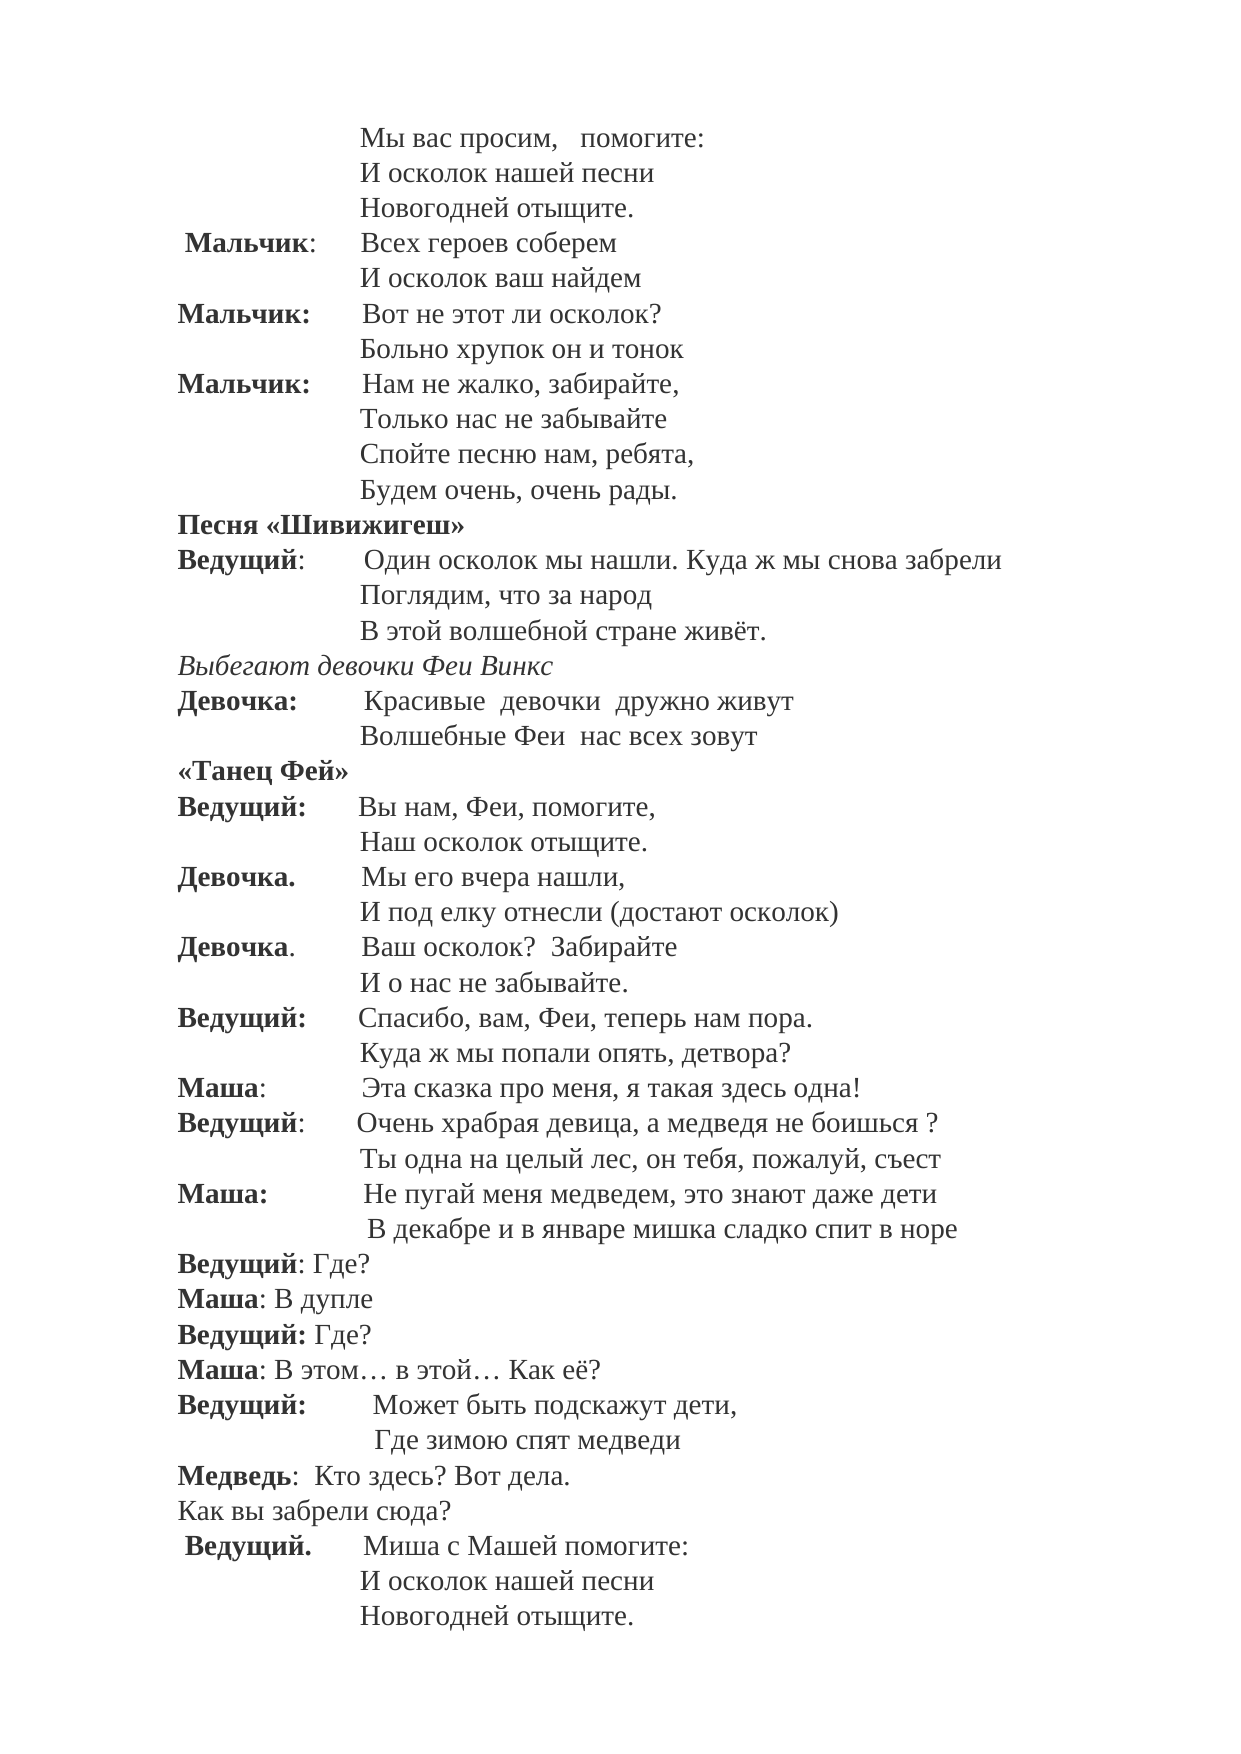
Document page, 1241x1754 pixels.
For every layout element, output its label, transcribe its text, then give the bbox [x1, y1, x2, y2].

text Девочка. Мы его вчера нашли, И под елку отнесли (достают осколок) [177, 857, 1152, 928]
text И осколок нашей песни [177, 1562, 1152, 1597]
text Ведущий: Очень храбрая девица, а медведя не боишься ? [177, 1104, 1152, 1139]
text Где зимою спят медведи [177, 1421, 1152, 1456]
text Ведущий: Где? [177, 1245, 1152, 1280]
text И осколок ваш найдем [177, 259, 1152, 294]
text Ведущий: Один осколок мы нашли. Куда ж мы снова забрели [177, 541, 1152, 576]
text Ведущий. Миша с Машей помогите: [177, 1526, 1152, 1562]
text Мы вас просим, помогите: И осколок нашей песни Новогодней отыщите. Мальчик: Всех героев соберем [177, 118, 1152, 259]
text Поглядим, что за народ В этой волшебной стране живёт. [177, 576, 1152, 646]
text «Танец Фей» [177, 752, 1152, 787]
text Как вы забрели сюда? [177, 1491, 1152, 1526]
text Мальчик: Вот не этот ли осколок? Больно хрупок он и тонок [177, 294, 1152, 364]
text Песня «Шивижигеш» [177, 505, 1152, 541]
text Девочка: Красивые девочки дружно живут [177, 681, 1152, 717]
text Мальчик: Нам не жалко, забирайте, Только нас не забывайте [177, 364, 1152, 435]
text Девочка. Ваш осколок? Забирайте [177, 928, 1152, 963]
text Ты одна на целый лес, он тебя, пожалуй, съест [177, 1139, 1152, 1174]
text В декабре и в январе мишка сладко спит в норе [177, 1209, 1152, 1245]
text Новогодней отыщите. [177, 1597, 1152, 1632]
text Спойте песню нам, ребята, Будем очень, очень рады. [177, 435, 1152, 505]
text Волшебные Феи нас всех зовут [177, 717, 1152, 752]
text И о нас не забывайте. [177, 963, 1152, 998]
text Медведь: Кто здесь? Вот дела. [177, 1456, 1152, 1491]
text Ведущий: Вы нам, Феи, помогите, Наш осколок отыщите. [177, 787, 1152, 857]
text Ведущий: Где? [177, 1315, 1152, 1350]
text Маша: Эта сказка про меня, я такая здесь одна! [177, 1069, 1152, 1104]
text Маша: В дупле [177, 1280, 1152, 1315]
text Ведущий: Может быть подскажут дети, [177, 1386, 1152, 1421]
text Маша: В этом… в этой… Как её? [177, 1350, 1152, 1386]
text Ведущий: Спасибо, вам, Феи, теперь нам пора. Куда ж мы попали опять, детвора? [177, 998, 1152, 1069]
text Выбегают девочки Феи Винкс [177, 646, 1152, 681]
text Маша: Не пугай меня медведем, это знают даже дети [177, 1174, 1152, 1209]
